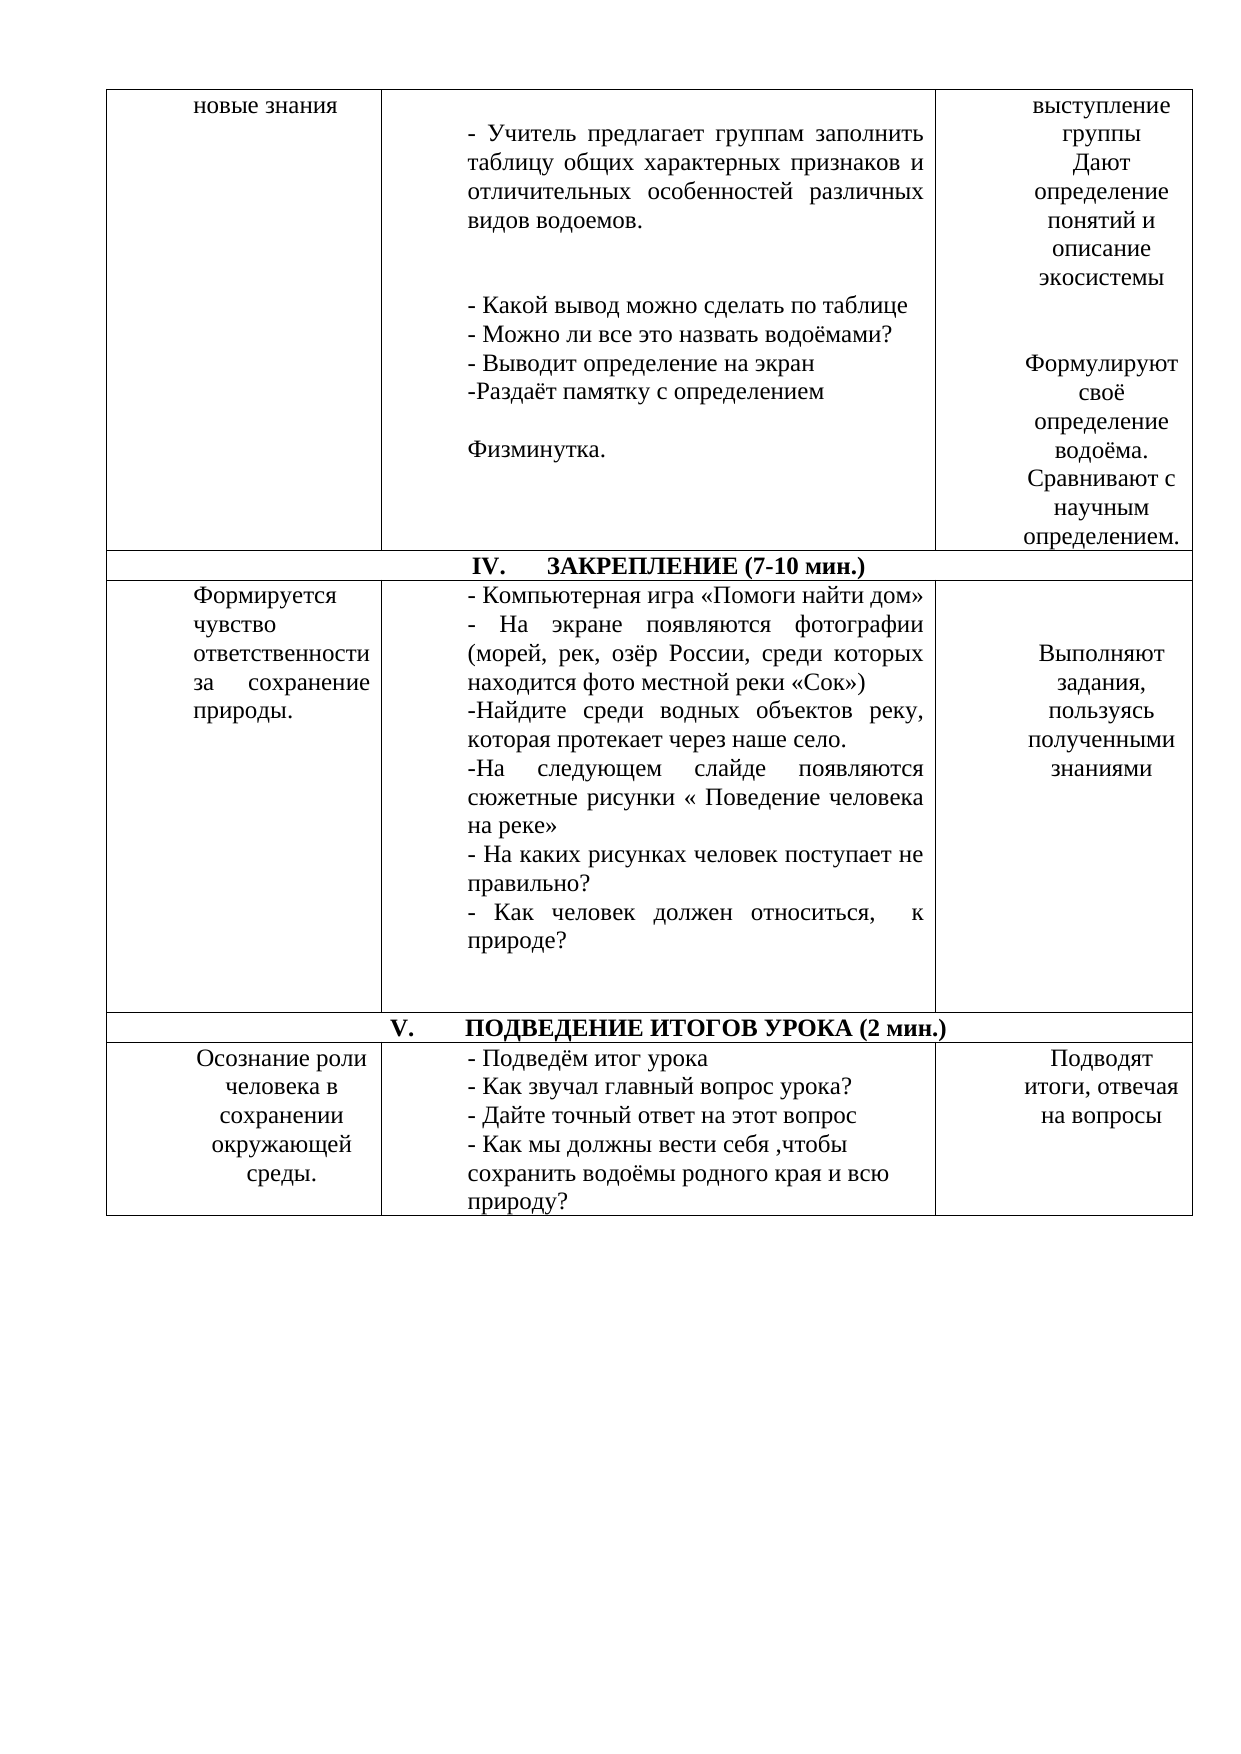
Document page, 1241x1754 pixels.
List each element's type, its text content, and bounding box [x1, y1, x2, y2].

table_cell Формируется чувство ответственности за сохранение природы. [107, 581, 381, 1012]
table_cell - Подведём итог урока - Как звучал главный вопрос урока? - Дайте точный ответ на этот вопрос - Как мы должны вести себя ,чтобы сохранить водоёмы родного края и всю природу? [382, 1043, 935, 1215]
table_cell Подводят итоги, отвечая на вопросы [936, 1043, 1192, 1215]
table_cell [107, 90, 381, 550]
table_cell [936, 90, 1192, 550]
table_cell ЗАКРЕПЛЕНИЕ (7-10 мин.) [107, 551, 1192, 579]
table_cell Осознание роли человека в сохранении окружающей среды. [107, 1043, 381, 1215]
table_cell ПОДВЕДЕНИЕ ИТОГОВ УРОКА (2 мин.) [107, 1013, 1192, 1042]
table_cell Выполняют задания, пользуясь полученными знаниями [936, 581, 1192, 1012]
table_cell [382, 90, 935, 550]
table_cell - Компьютерная игра «Помоги найти дом» - На экране появляются фотографии (морей, рек, озёр России, среди которых находится фото местной реки «Сок») -Найдите среди водных объектов реку, которая протекает через наше село. -На следующем слайде появляются сюжетные рисунки « Поведение человека на реке» - На каких рисунках человек поступает не правильно? - Как человек должен относиться, к природе? [382, 581, 935, 1012]
